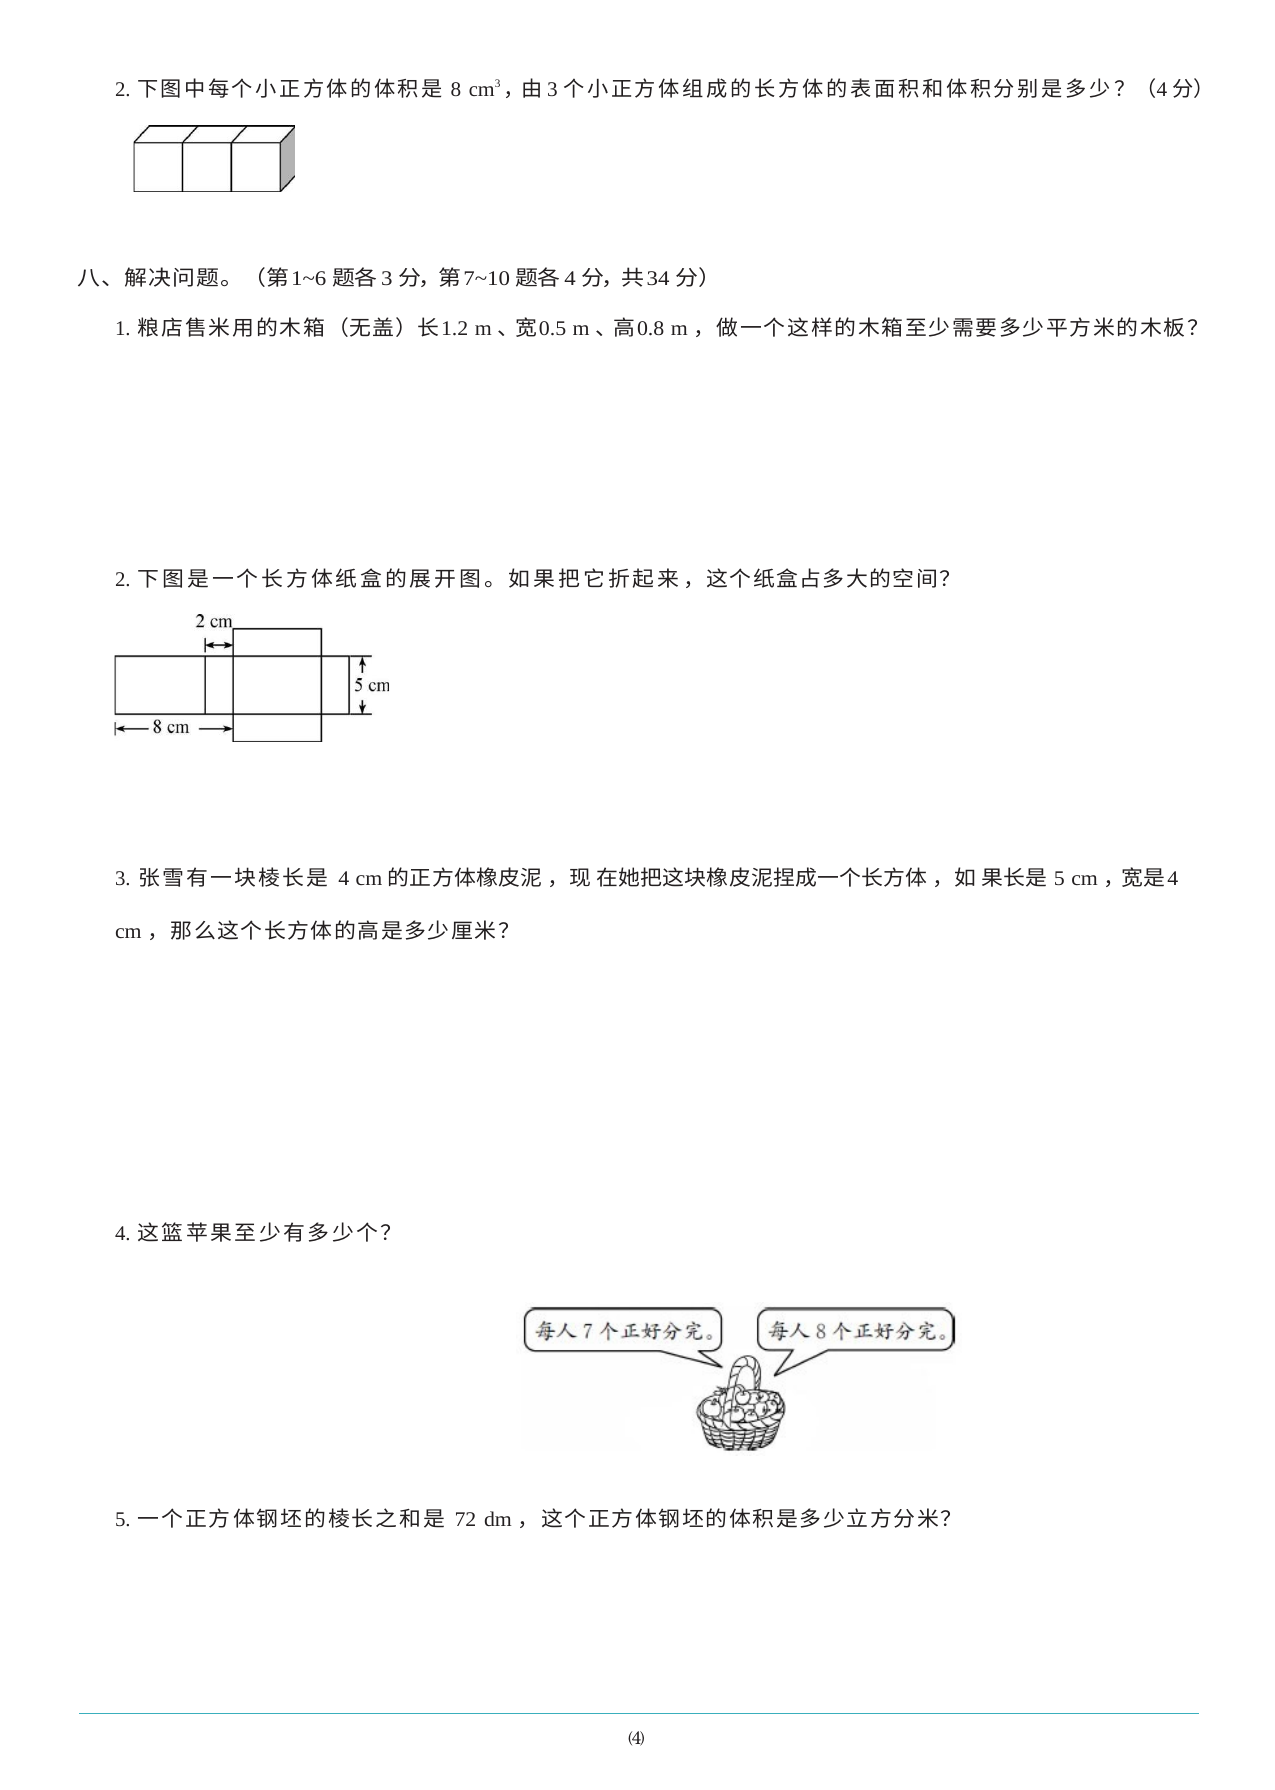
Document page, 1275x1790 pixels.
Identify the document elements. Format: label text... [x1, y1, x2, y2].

picture [114, 614, 390, 742]
list 张雪有一块棱长是 4 cm 的正方体橡皮泥 ，现 在她把这块橡皮泥捏成一个长方体 ，如 果长是 5 cm ，宽是 4 cm ，那么这个长方体的高是多少厘米？ [115, 861, 1198, 944]
text 八、解决问题。（第 1~6 题各 3 分，第 7~10 题各 4 分，共 34 分） [77, 261, 1223, 291]
list 粮店售米用的木箱（无盖）长 1.2 m 、宽 0.5 m 、高 0.8 m ，做一个这样的木箱至少需要多少平方米的木板？ [115, 311, 1223, 341]
picture [516, 1302, 963, 1456]
list 下图是一个长方体纸盒的展开图。如果把它折起来，这个纸盒占多大的空间？ [115, 562, 1223, 592]
list 这篮苹果至少有多少个？ [115, 1216, 1223, 1246]
list 下图中每个小正方体的体积是 8 cm3 ，由 3 个小正方体组成的长方体的表面积和体积分别是多少？（4 分） [115, 73, 1223, 103]
list 一个正方体钢坯的棱长之和是 72 dm ，这个正方体钢坯的体积是多少立方分米？ [115, 1502, 1223, 1532]
picture [133, 125, 295, 192]
